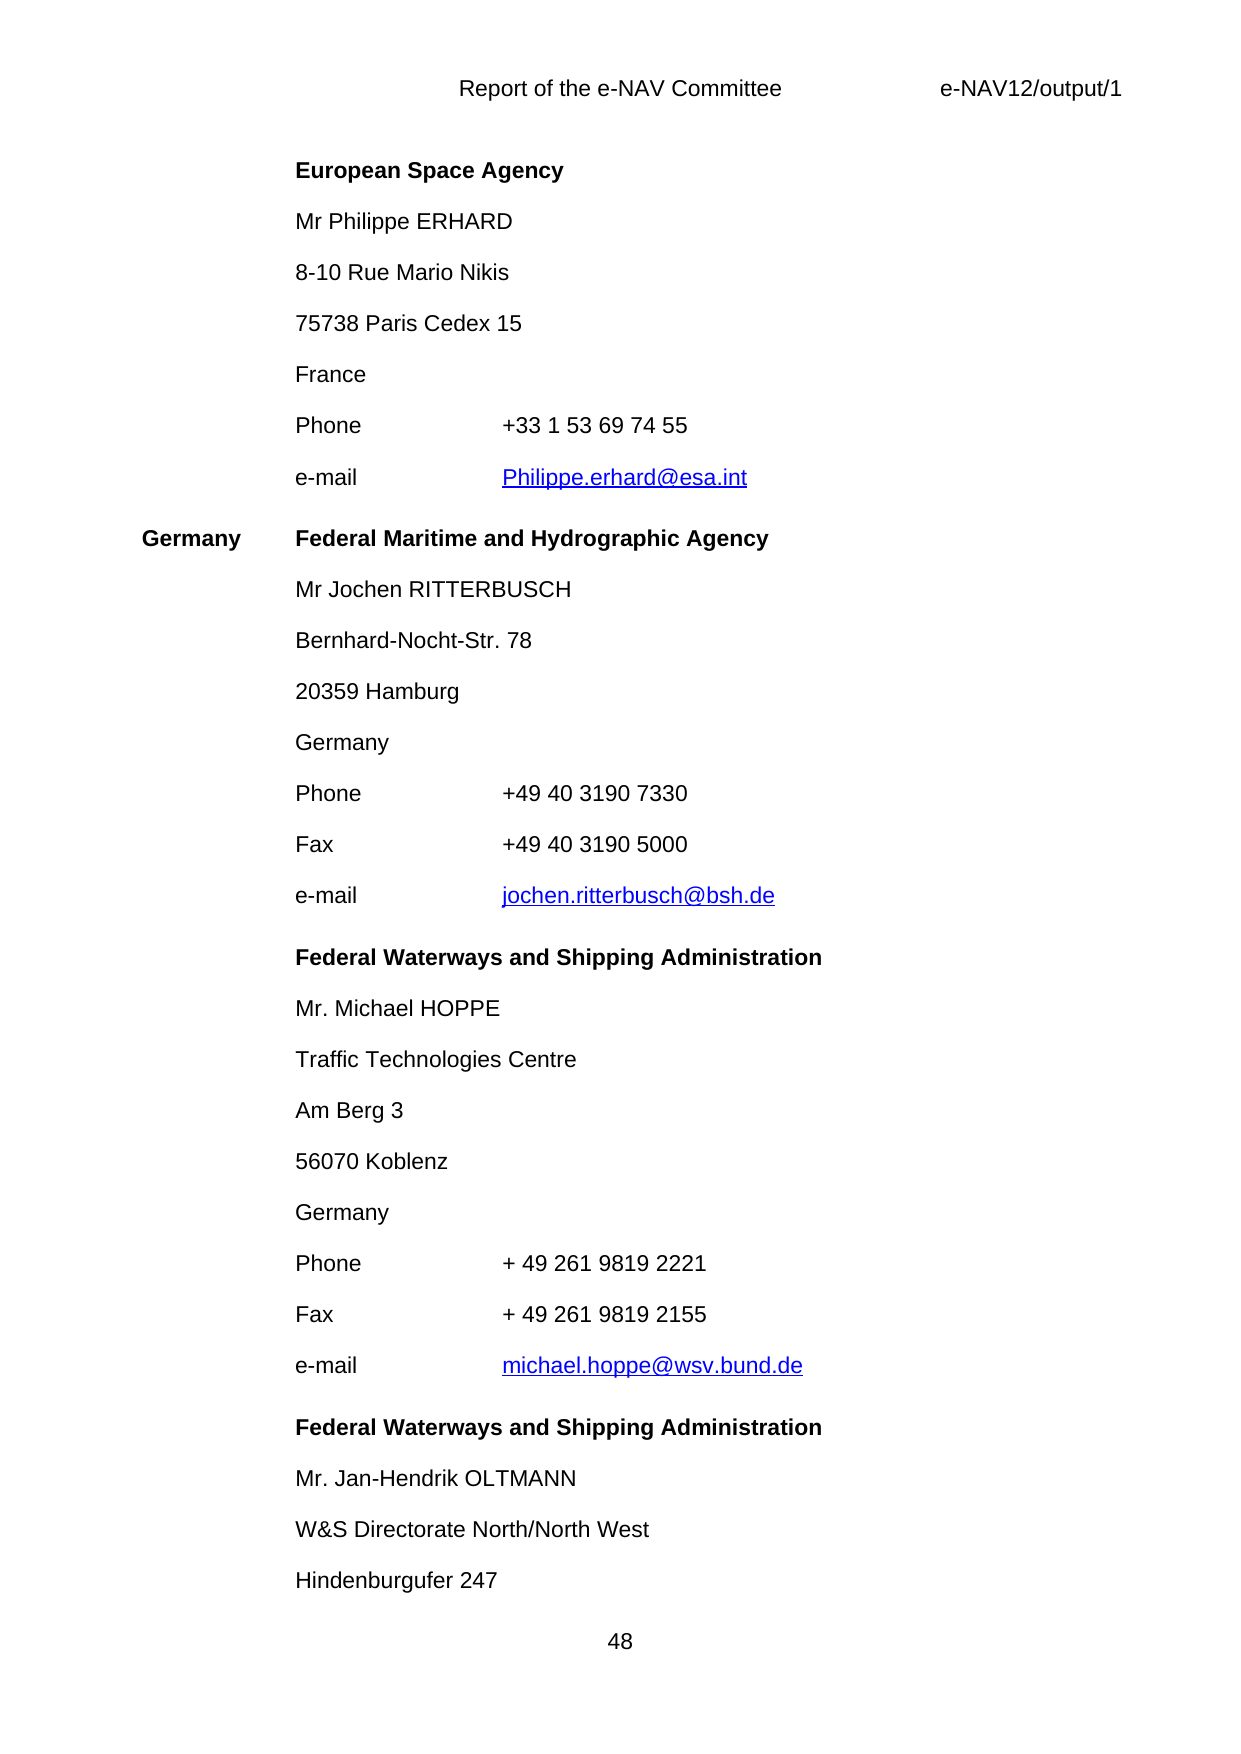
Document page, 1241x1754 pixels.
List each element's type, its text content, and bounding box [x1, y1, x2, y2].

text European Space Agency [118, 157, 1122, 184]
text Bernhard-Nocht-Str. 78 [118, 627, 1122, 653]
text W&S Directorate North/North West [118, 1516, 1122, 1542]
text France [118, 361, 1122, 388]
text Federal Waterways and Shipping Administration [118, 1413, 1122, 1440]
text Federal Waterways and Shipping Administration [118, 944, 1122, 970]
text Phone +33 1 53 69 74 55 [118, 412, 1122, 439]
text e-mail Philippe.erhard@esa.int [118, 463, 1122, 490]
text Traffic Technologies Centre [118, 1046, 1122, 1072]
text Fax + 49 261 9819 2155 [118, 1301, 1122, 1327]
text Mr Philippe ERHARD [118, 208, 1122, 235]
text Phone + 49 261 9819 2221 [118, 1250, 1122, 1276]
text Hindenburgufer 247 [118, 1567, 1122, 1593]
text Mr Jochen RITTERBUSCH [118, 576, 1122, 602]
text 75738 Paris Cedex 15 [118, 310, 1122, 337]
text Mr. Michael HOPPE [118, 995, 1122, 1021]
text Am Berg 3 [118, 1097, 1122, 1123]
text Mr. Jan-Hendrik OLTMANN [118, 1464, 1122, 1491]
text e-mail jochen.ritterbusch@bsh.de [118, 882, 1122, 909]
text Germany Federal Maritime and Hydrographic Agency [118, 525, 1122, 551]
text Germany [118, 729, 1122, 756]
text Germany [118, 1199, 1122, 1225]
text 8-10 Rue Mario Nikis [118, 259, 1122, 286]
text 56070 Koblenz [118, 1148, 1122, 1174]
text e-mail michael.hoppe@wsv.bund.de [118, 1352, 1122, 1378]
text 20359 Hamburg [118, 678, 1122, 704]
text Fax +49 40 3190 5000 [118, 831, 1122, 858]
text Phone +49 40 3190 7330 [118, 780, 1122, 807]
